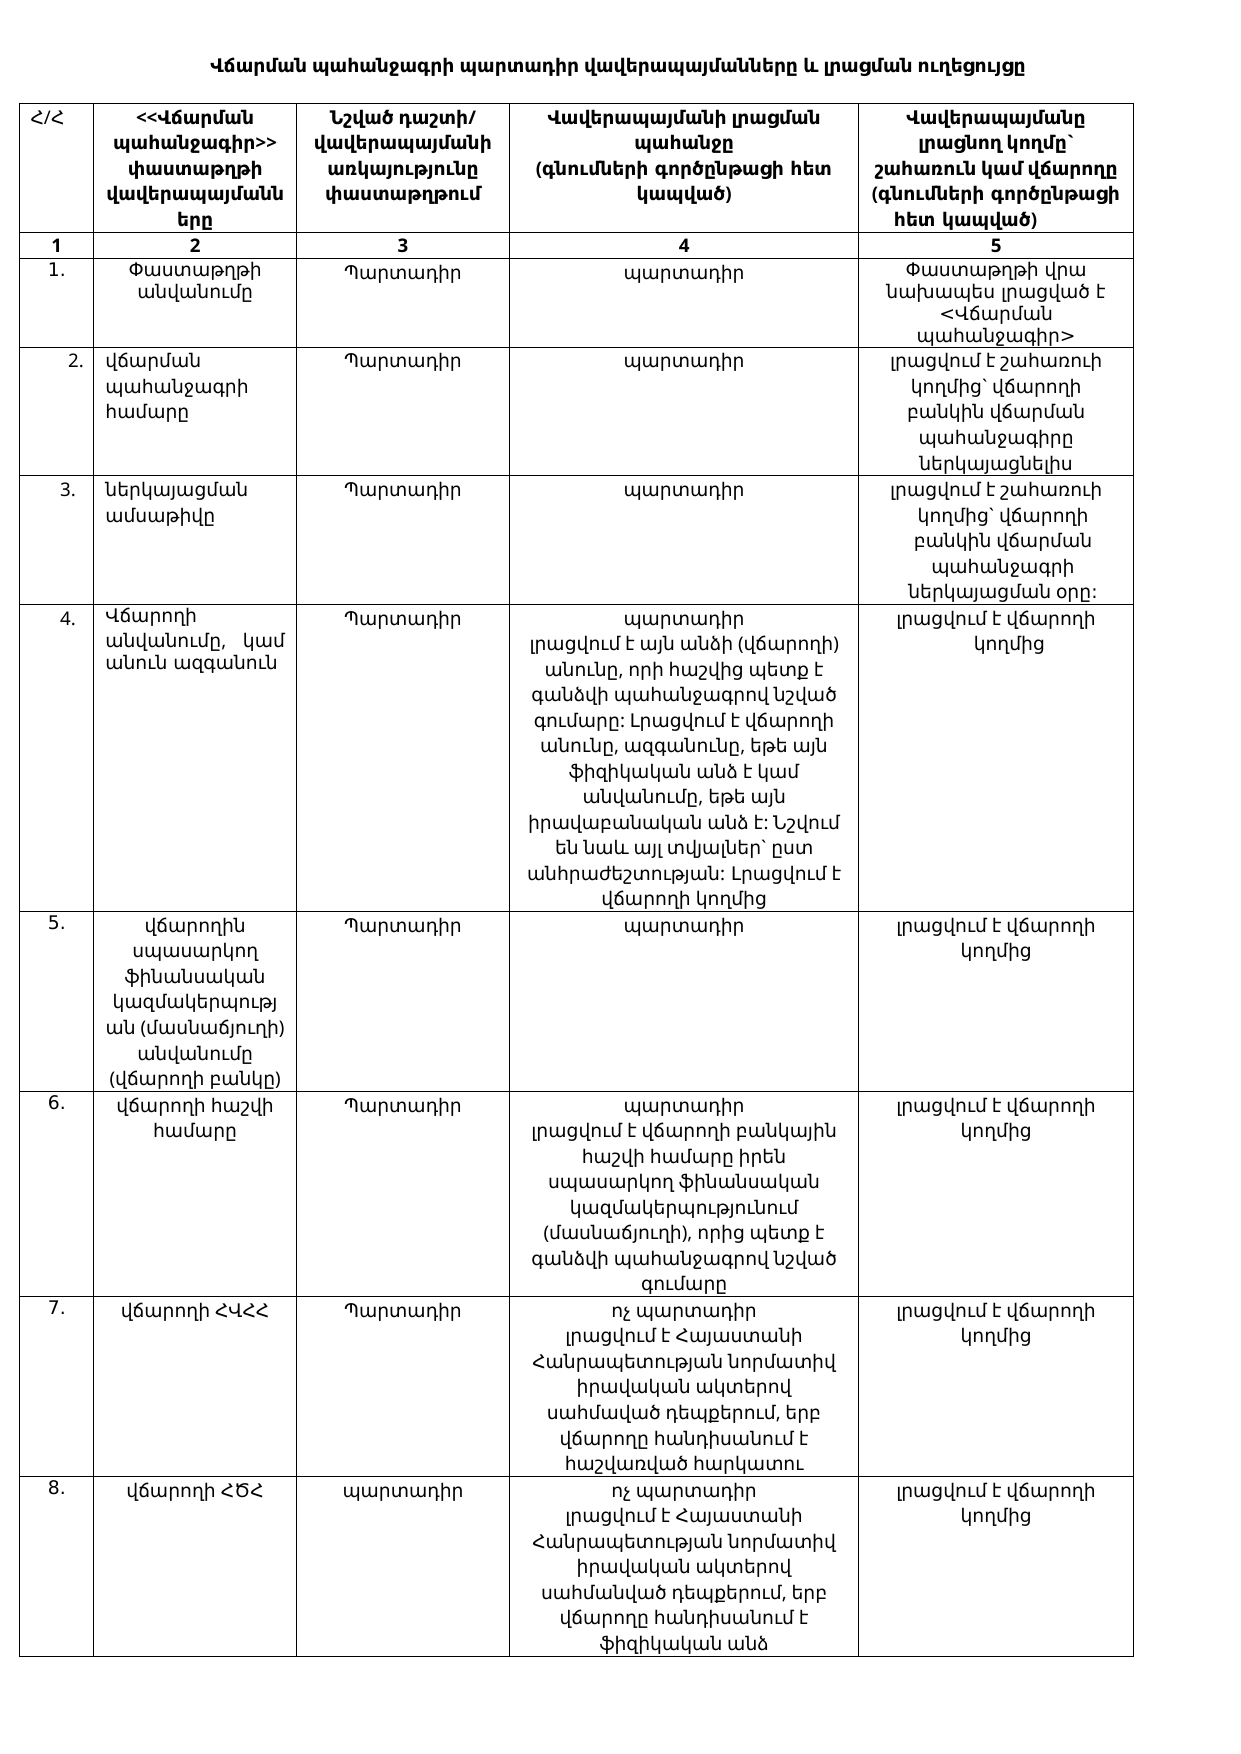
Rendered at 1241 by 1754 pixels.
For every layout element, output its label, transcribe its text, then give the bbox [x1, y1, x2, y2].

table_cell լրացվում է վճարողի կողմից [859, 1092, 1133, 1296]
table_cell 6. [20, 1092, 93, 1296]
table_cell պարտադիր լրացվում է վճարողի բանկային հաշվի համարը իրեն սպասարկող ֆինանսական կազմակերպությունում (մասնաճյուղի), որից պետք է գանձվի պահանջագրով նշված գումարը [510, 1092, 858, 1296]
table_cell 2 [94, 233, 296, 258]
table_cell [20, 605, 93, 911]
table_cell 1 [20, 233, 93, 258]
table_cell 7. [20, 1297, 93, 1476]
table_cell լրացվում է վճարողի կողմից [859, 605, 1133, 911]
table_cell Պարտադիր [297, 1297, 509, 1476]
table_cell ոչ պարտադիր լրացվում է Հայաստանի Հանրապետության նորմատիվ իրավական ակտերով սահմաված դեպքերում, երբ վճարողը հանդիսանում է հաշվառված հարկատու [510, 1297, 858, 1476]
table_cell 3 [297, 233, 509, 258]
table_cell լրացվում է շահառուի կողմից` վճարողի բանկին վճարման պահանջագրի ներկայացման օրը: [859, 476, 1133, 604]
table_cell ոչ պարտադիր լրացվում է Հայաստանի Հանրապետության նորմատիվ իրավական ակտերով սահմանված դեպքերում, երբ վճարողը հանդիսանում է ֆիզիկական անձ [510, 1477, 858, 1656]
table_cell 4 [510, 233, 858, 258]
table_header Նշված դաշտի/ վավերապայմանի առկայությունը փաստաթղթում [297, 104, 509, 232]
table_cell լրացվում է վճարողի կողմից [859, 1477, 1133, 1656]
table_header Հ/Հ [20, 104, 93, 232]
table_cell ներկայացման ամսաթիվը [94, 476, 296, 604]
table_cell Պարտադիր [297, 912, 509, 1091]
table_cell Պարտադիր [297, 605, 509, 911]
table_cell Պարտադիր [297, 1092, 509, 1296]
table_cell պարտադիր [510, 348, 858, 475]
table_cell 5. [20, 912, 93, 1091]
table_cell վճարողի հաշվի համարը [94, 1092, 296, 1296]
table_cell լրացվում է շահառուի կողմից` վճարողի բանկին վճարման պահանջագիրը ներկայացնելիս [859, 348, 1133, 475]
table_cell 8. [20, 1477, 93, 1656]
table_cell 1. [20, 259, 93, 347]
table_cell [20, 476, 93, 604]
table_cell վճարողի ՀՎՀՀ [94, 1297, 296, 1476]
table_cell պարտադիր [510, 476, 858, 604]
table_cell Պարտադիր [297, 348, 509, 475]
table_cell Վճարողի անվանումը, կամ անուն ազգանուն [94, 605, 296, 911]
table_cell վճարողին սպասարկող ֆինանսական կազմակերպության (մասնաճյուղի) անվանումը (վճարողի բանկը) [94, 912, 296, 1091]
table_cell վճարման պահանջագրի համարը [94, 348, 296, 475]
table_cell վճարողի ՀԾՀ [94, 1477, 296, 1656]
table_cell Փաստաթղթի վրա նախապես լրացված է <Վճարման պահանջագիր> [859, 259, 1133, 347]
table_cell պարտադիր լրացվում է այն անձի (վճարողի) անունը, որի հաշվից պետք է գանձվի պահանջագրով նշված գումարը: Լրացվում է վճարողի անունը, ազգանունը, եթե այն ֆիզիկական անձ է կամ անվանումը, եթե այն իրավաբանական անձ է: Նշվում են նաև այլ տվյալներ` ըստ անհրաժեշտության: Լրացվում է վճարողի կողմից [510, 605, 858, 911]
table_cell [20, 348, 93, 475]
table_cell լրացվում է վճարողի կողմից [859, 1297, 1133, 1476]
table_cell պարտադիր [297, 1477, 509, 1656]
table_cell 5 [859, 233, 1133, 258]
table_cell Պարտադիր [297, 259, 509, 347]
table_header <<Վճարման պահանջագիր>> փաստաթղթի վավերապայմանները [94, 104, 296, 232]
table_cell պարտադիր [510, 259, 858, 347]
table_cell լրացվում է վճարողի կողմից [859, 912, 1133, 1091]
table_cell Պարտադիր [297, 476, 509, 604]
table_header Վավերապայմանի լրացման պահանջը (գնումների գործընթացի հետ կապված) [510, 104, 858, 232]
table_cell Փաստաթղթի անվանումը [94, 259, 296, 347]
table_header Վավերապայմանը լրացնող կողմը` շահառուն կամ վճարողը (գնումների գործընթացի հետ կապված) [859, 104, 1133, 232]
text Վճարման պահանջագրի պարտադիր վավերապայմանները և լրացման ուղեցույցը [69, 56, 1167, 77]
table_cell պարտադիր [510, 912, 858, 1091]
